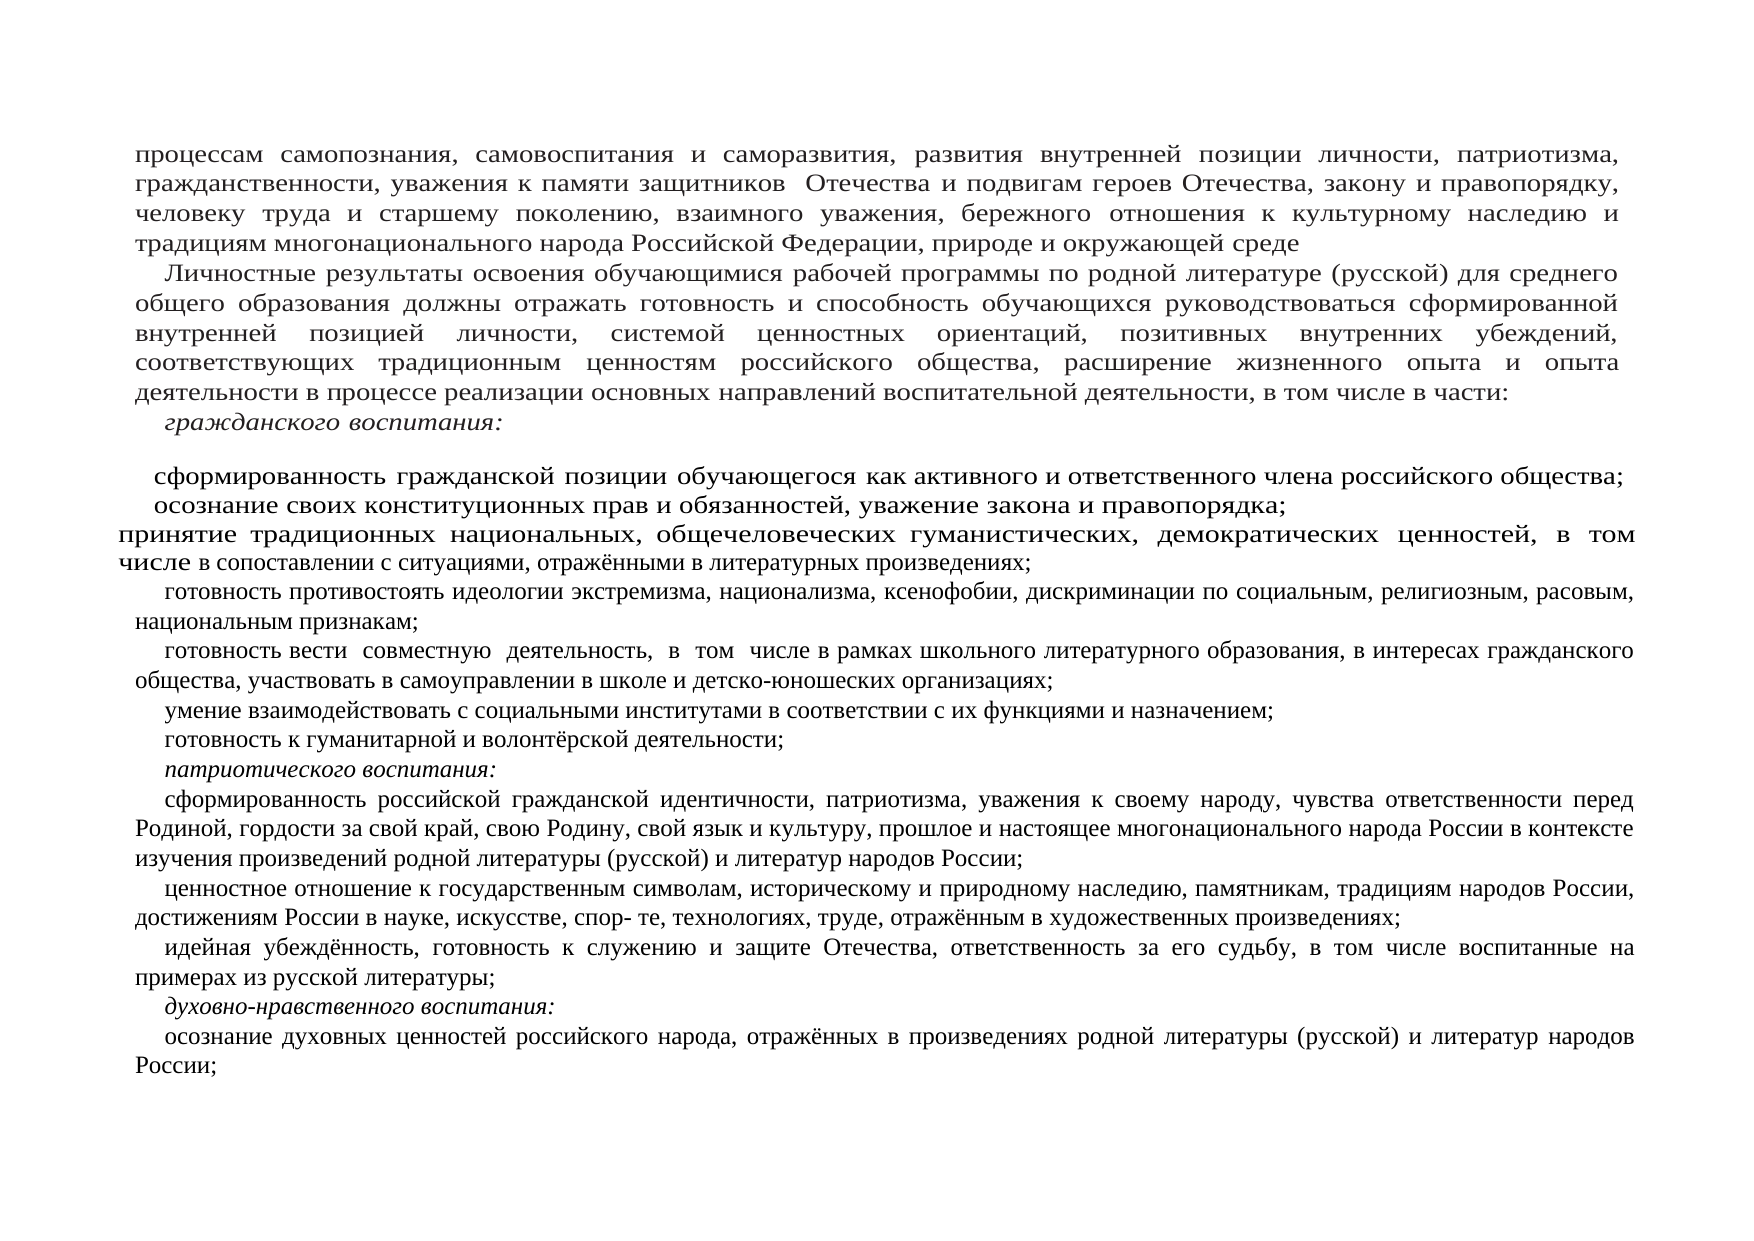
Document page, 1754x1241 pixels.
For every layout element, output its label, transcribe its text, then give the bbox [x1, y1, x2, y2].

text духовно-нравственного воспитания: [135, 991, 1619, 1020]
text Личностные результаты освоения обучающимися рабочей программы по родной литературе (русской) для среднего общего образования должны отражать готовность и способность обучающихся руководствоваться сформированной внутренней позицией личности, системой ценностных ориентаций, позитивных внутренних убеждений, соответствующих традиционным ценностям российского общества, расширение жизненного опыта и опыта деятельности в процессе реализации основных направлений воспитательной деятельности, в том числе в части: [135, 258, 1619, 406]
text сформированность гражданской позиции обучающегося как активного и ответственного члена российского общества; [118, 461, 1636, 490]
text готовность к гуманитарной и волонтёрской деятельности; [135, 724, 1619, 753]
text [135, 139, 1619, 256]
text гражданского воспитания: [164, 407, 1636, 436]
text осознание духовных ценностей российского народа, отражённых в произведениях родной литературы (русской) и литератур народов России; [135, 1021, 1636, 1079]
text готовность вести совместную деятельность, в том числе в рамках школьного литературного образования, в интересах гражданского общества, участвовать в самоуправлении в школе и детско-юношеских организациях; [135, 636, 1636, 694]
text идейная убеждённость, готовность к служению и защите Отечества, ответственность за его судьбу, в том числе воспитанные на примерах из русской литературы; [135, 932, 1636, 990]
text умение взаимодействовать с социальными институтами в соответствии с их функциями и назначением; [135, 695, 1636, 723]
text готовность противостоять идеологии экстремизма, национализма, ксенофобии, дискриминации по социальным, религиозным, расовым, национальным признакам; [135, 576, 1636, 634]
text сформированность российской гражданской идентичности, патриотизма, уважения к своему народу, чувства ответственности перед Родиной, гордости за свой край, свою Родину, свой язык и культуру, прошлое и настоящее многонационального народа России в контексте изучения произведений родной литературы (русской) и литератур народов России; [135, 784, 1636, 872]
text принятие традиционных национальных, общечеловеческих гуманистических, демократических ценностей, в том числе в сопоставлении с ситуациями, отражёнными в литературных произведениях; [118, 519, 1636, 576]
text патриотического воспитания: [135, 754, 1619, 783]
text осознание своих конституционных прав и обязанностей, уважение закона и правопорядка; [118, 490, 1636, 519]
text ценностное отношение к государственным символам, историческому и природному наследию, памятникам, традициям народов России, достижениям России в науке, искусстве, спор- те, технологиях, труде, отражённым в художественных произведениях; [135, 873, 1636, 931]
